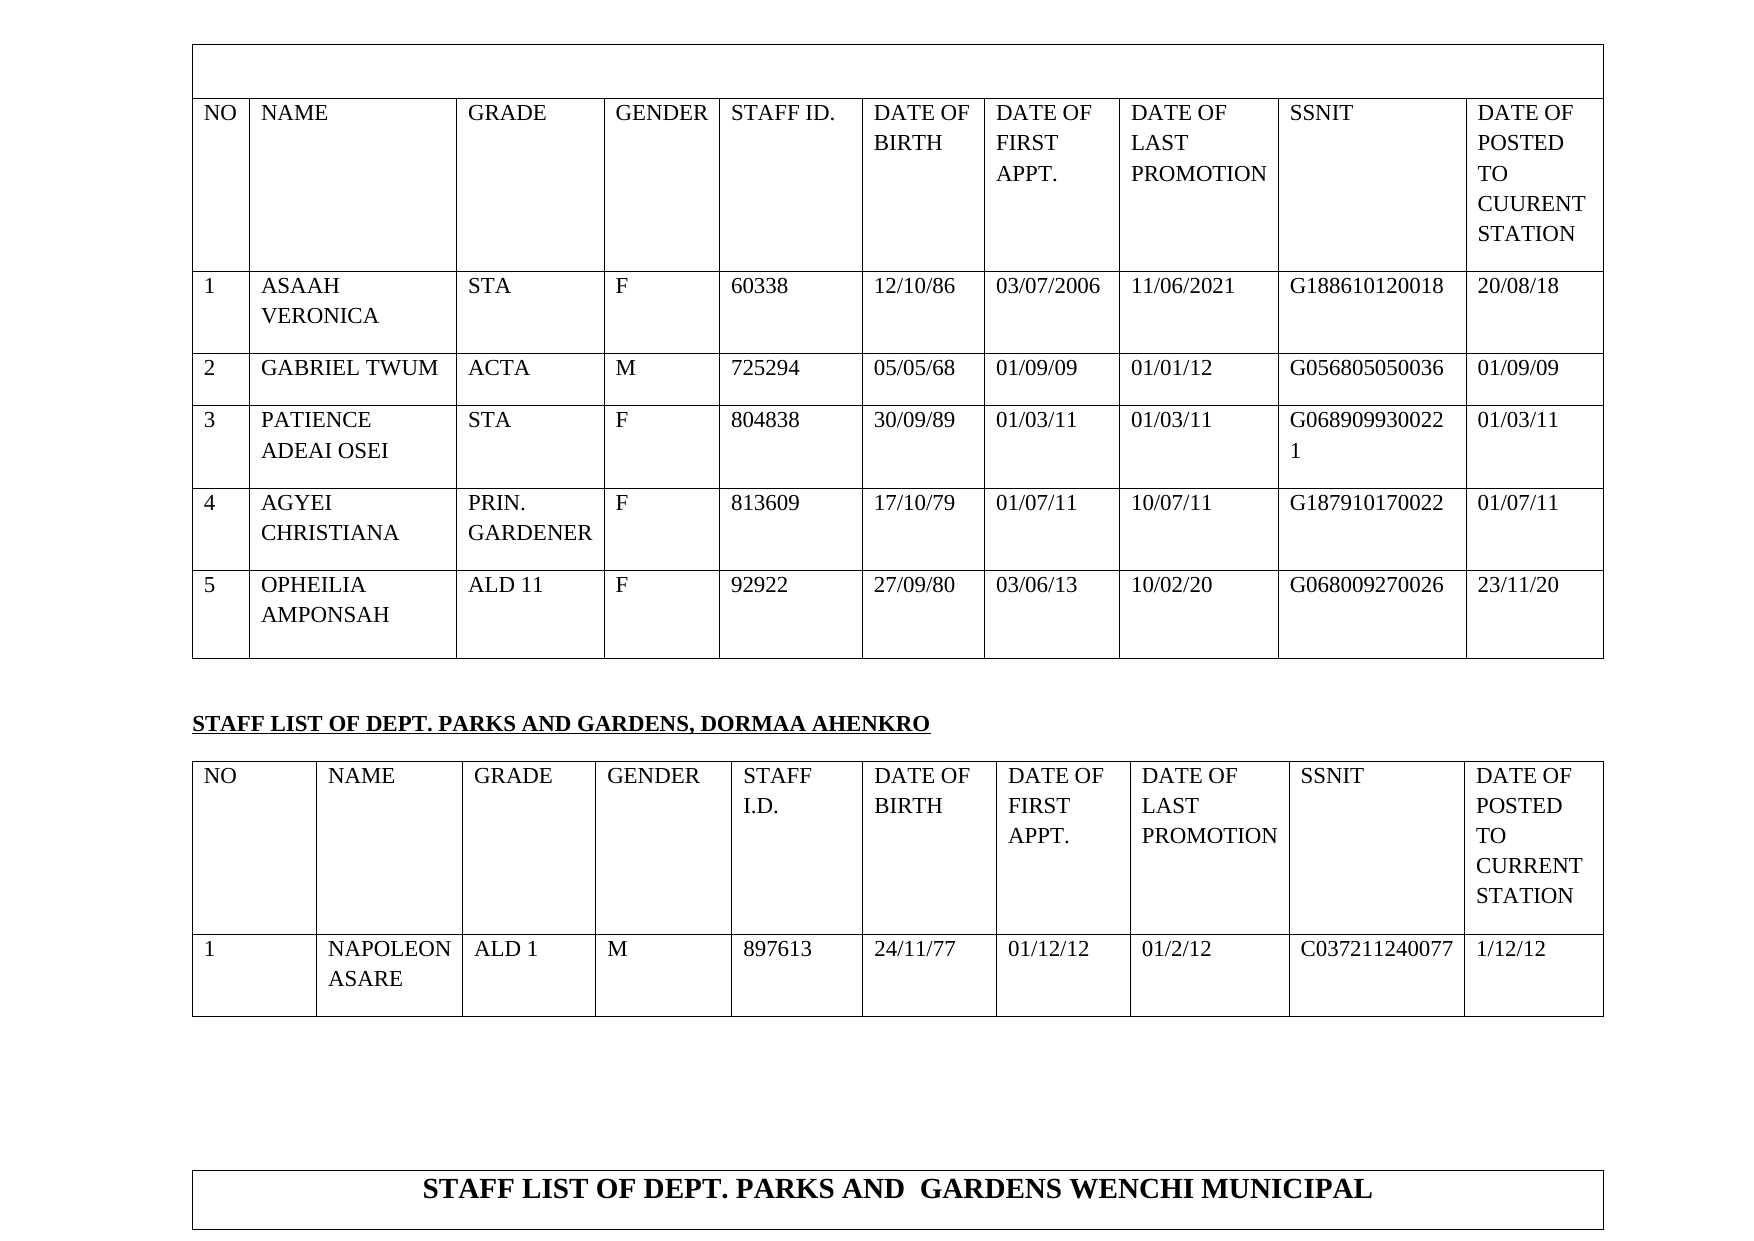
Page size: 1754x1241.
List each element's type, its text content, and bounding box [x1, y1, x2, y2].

table_cell 2 [193, 354, 249, 405]
table_cell AGYEI CHRISTIANA [250, 489, 456, 570]
table_cell 1 [193, 272, 249, 353]
table_cell NO [193, 99, 249, 271]
table_header DATE OF POSTED TO CURRENT STATION [1465, 762, 1603, 933]
table_cell 01/09/09 [985, 354, 1119, 405]
table_cell F [605, 406, 719, 488]
table_cell STA [457, 272, 604, 353]
table_cell STA [457, 406, 604, 488]
table_cell 03/07/2006 [985, 272, 1119, 353]
table_cell DATE OF POSTED TO CUURENT STATION [1467, 99, 1603, 271]
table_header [193, 45, 1603, 98]
text STAFF LIST OF DEPT. PARKS AND GARDENS, DORMAA AHENKRO [192, 709, 1604, 736]
table_cell 01/01/12 [1120, 354, 1278, 405]
table_cell 23/11/20 [1467, 571, 1603, 657]
table_cell ALD 1 [463, 935, 595, 1016]
table_cell GENDER [605, 99, 719, 271]
table_cell ALD 11 [457, 571, 604, 657]
table_cell 01/2/12 [1131, 935, 1289, 1016]
table_cell G188610120018 [1279, 272, 1466, 353]
table_cell 10/02/20 [1120, 571, 1278, 657]
table_header GENDER [596, 762, 731, 933]
table_cell 01/07/11 [985, 489, 1119, 570]
table_cell 20/08/18 [1467, 272, 1603, 353]
table_cell 05/05/68 [863, 354, 984, 405]
table_cell 01/03/11 [1467, 406, 1603, 488]
table_header NAME [317, 762, 462, 933]
table_cell ACTA [457, 354, 604, 405]
table_cell 17/10/79 [863, 489, 984, 570]
table_cell F [605, 272, 719, 353]
table_header GRADE [463, 762, 595, 933]
table_header SSNIT [1290, 762, 1464, 933]
table_header DATE OF LAST PROMOTION [1131, 762, 1289, 933]
table_header STAFF LIST OF DEPT. PARKS AND GARDENS WENCHI MUNICIPAL [193, 1171, 1603, 1229]
table_cell M [605, 354, 719, 405]
table_cell 24/11/77 [863, 935, 996, 1016]
table_cell 1 [193, 935, 316, 1016]
table_cell 01/09/09 [1467, 354, 1603, 405]
table_cell DATE OF BIRTH [863, 99, 984, 271]
table_cell OPHEILIA AMPONSAH [250, 571, 456, 657]
table_cell 01/07/11 [1467, 489, 1603, 570]
table_cell F [605, 489, 719, 570]
table_cell SSNIT [1279, 99, 1466, 271]
table_cell NAME [250, 99, 456, 271]
table_header NO [193, 762, 316, 933]
table_cell DATE OF LAST PROMOTION [1120, 99, 1278, 271]
table_cell F [605, 571, 719, 657]
table_cell 1/12/12 [1465, 935, 1603, 1016]
table_cell G0689099300221 [1279, 406, 1466, 488]
table_cell STAFF ID. [720, 99, 862, 271]
table_header STAFF I.D. [732, 762, 862, 933]
table_cell 5 [193, 571, 249, 657]
table_cell 804838 [720, 406, 862, 488]
table_cell 27/09/80 [863, 571, 984, 657]
table_cell 4 [193, 489, 249, 570]
table_cell 01/12/12 [997, 935, 1130, 1016]
table_cell PATIENCE ADEAI OSEI [250, 406, 456, 488]
table_cell 725294 [720, 354, 862, 405]
table_cell 60338 [720, 272, 862, 353]
table_cell NAPOLEON ASARE [317, 935, 462, 1016]
table_cell GRADE [457, 99, 604, 271]
table_cell 897613 [732, 935, 862, 1016]
table_cell PRIN. GARDENER [457, 489, 604, 570]
table_header DATE OF FIRST APPT. [997, 762, 1130, 933]
table_cell GABRIEL TWUM [250, 354, 456, 405]
table_cell ASAAH VERONICA [250, 272, 456, 353]
table_header DATE OF BIRTH [863, 762, 996, 933]
table_cell 12/10/86 [863, 272, 984, 353]
table_cell M [596, 935, 731, 1016]
table_cell C037211240077 [1290, 935, 1464, 1016]
table_cell 10/07/11 [1120, 489, 1278, 570]
table_cell 30/09/89 [863, 406, 984, 488]
table_cell G056805050036 [1279, 354, 1466, 405]
table_cell 01/03/11 [985, 406, 1119, 488]
table_cell 11/06/2021 [1120, 272, 1278, 353]
table_cell DATE OF FIRST APPT. [985, 99, 1119, 271]
table_cell 03/06/13 [985, 571, 1119, 657]
table_cell G068009270026 [1279, 571, 1466, 657]
table_cell 813609 [720, 489, 862, 570]
table_cell G187910170022 [1279, 489, 1466, 570]
table_cell 92922 [720, 571, 862, 657]
table_cell 01/03/11 [1120, 406, 1278, 488]
table_cell 3 [193, 406, 249, 488]
